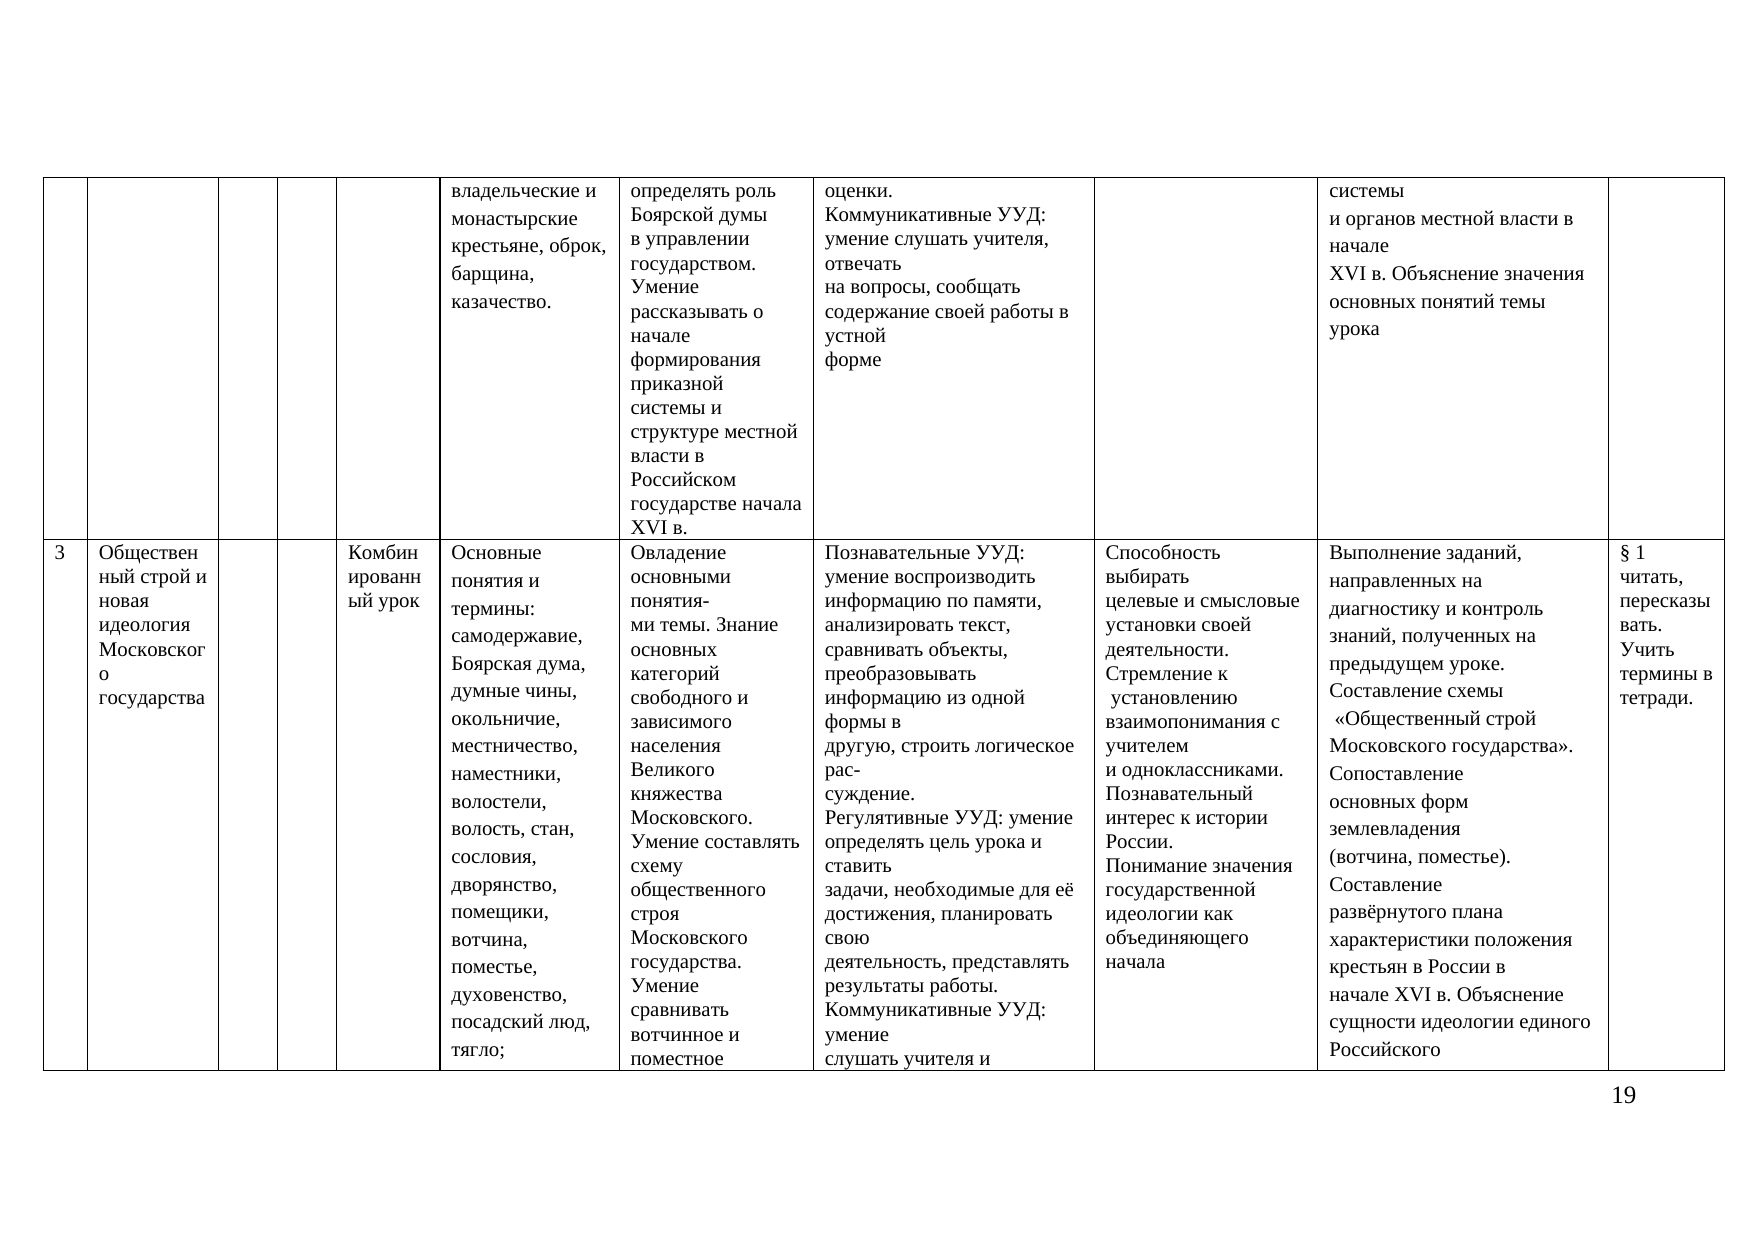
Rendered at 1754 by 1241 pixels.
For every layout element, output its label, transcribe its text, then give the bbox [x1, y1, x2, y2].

table_cell 3 [44, 540, 87, 1069]
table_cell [620, 178, 813, 539]
table_cell [278, 178, 336, 539]
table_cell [441, 540, 619, 1069]
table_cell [620, 540, 813, 1069]
table_cell [278, 540, 336, 1069]
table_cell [814, 540, 1094, 1069]
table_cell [337, 178, 439, 539]
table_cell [1318, 178, 1608, 539]
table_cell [337, 540, 439, 1069]
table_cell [441, 178, 619, 539]
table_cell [1095, 540, 1317, 1069]
table_cell [219, 540, 277, 1069]
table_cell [1318, 540, 1608, 1069]
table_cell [814, 178, 1094, 539]
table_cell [1609, 540, 1724, 1069]
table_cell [1095, 178, 1317, 539]
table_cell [88, 540, 218, 1069]
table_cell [88, 178, 218, 539]
table_cell 2 [44, 178, 87, 539]
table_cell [1609, 178, 1724, 539]
table_cell [219, 178, 277, 539]
